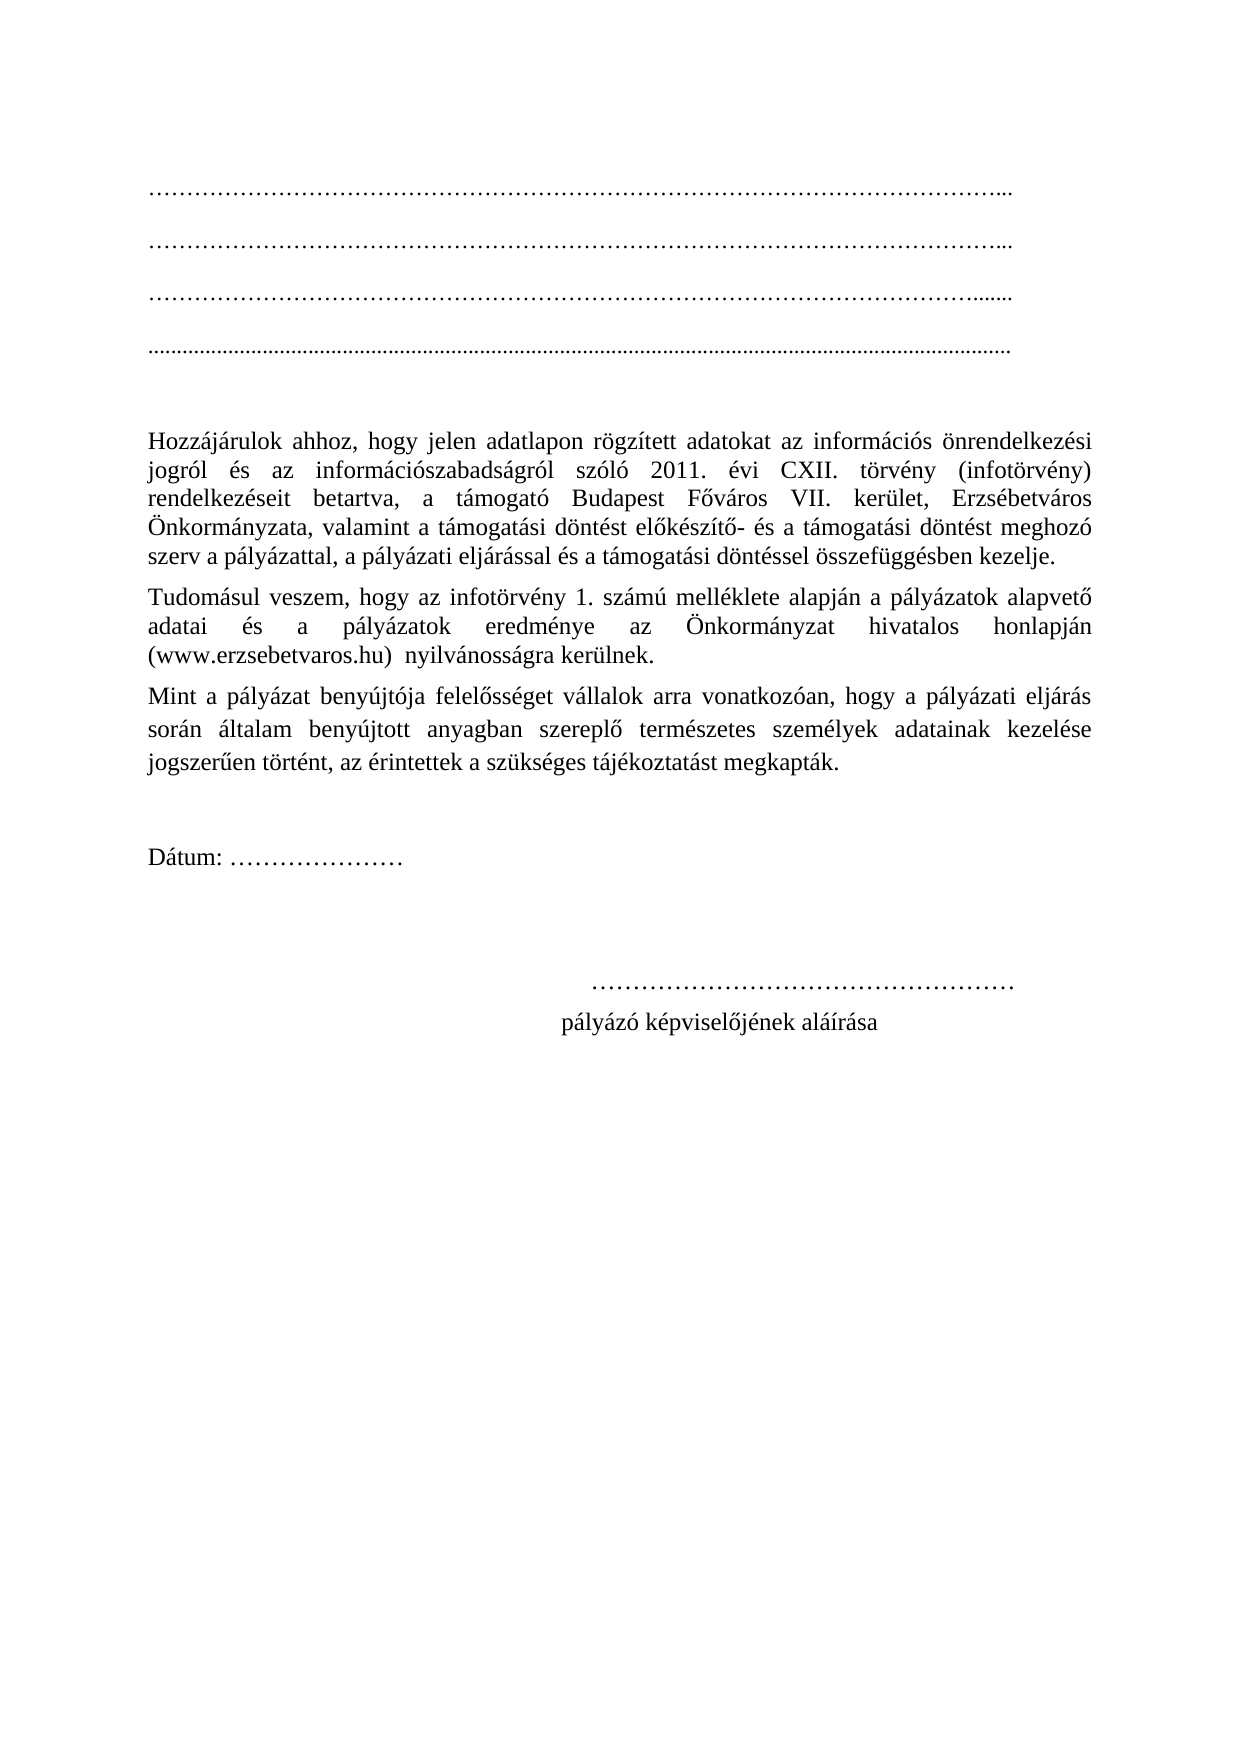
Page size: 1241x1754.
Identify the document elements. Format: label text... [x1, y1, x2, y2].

text ………………………………………………………………………………………………....... [148, 279, 1093, 306]
text …………………………………………… [573, 966, 1093, 995]
text Hozzájárulok ahhoz, hogy jelen adatlapon rögzített adatokat az információs önrendelkezési jogról és az információszabadságról szóló 2011. évi CXII. törvény (infotörvény) rendelkezéseit betartva, a támogató Budapest Főváros VII. kerület, Erzsébetváros Önkormányzata, valamint a támogatási döntést előkészítő- és a támogatási döntést meghozó szerv a pályázattal, a pályázati eljárással és a támogatási döntéssel összefüggésben kezelje. [148, 426, 1093, 570]
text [148, 227, 1093, 253]
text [148, 174, 1093, 200]
text Tudomásul veszem, hogy az infotörvény 1. számú melléklete alapján a pályázatok alapvető adatai és a pályázatok eredménye az Önkormányzat hivatalos honlapján (www.erzsebetvaros.hu) nyilvánosságra kerülnek. [148, 582, 1093, 668]
text Dátum: ………………… [148, 842, 1093, 871]
text pályázó képviselőjének aláírása [148, 1007, 1093, 1036]
text ....................................................................................................................................................... [148, 332, 1093, 358]
text Mint a pályázat benyújtója felelősséget vállalok arra vonatkozóan, hogy a pályázati eljárás során általam benyújtott anyagban szereplő természetes személyek adatainak kezelése jogszerűen történt, az érintettek a szükséges tájékoztatást megkapták. [148, 681, 1093, 776]
